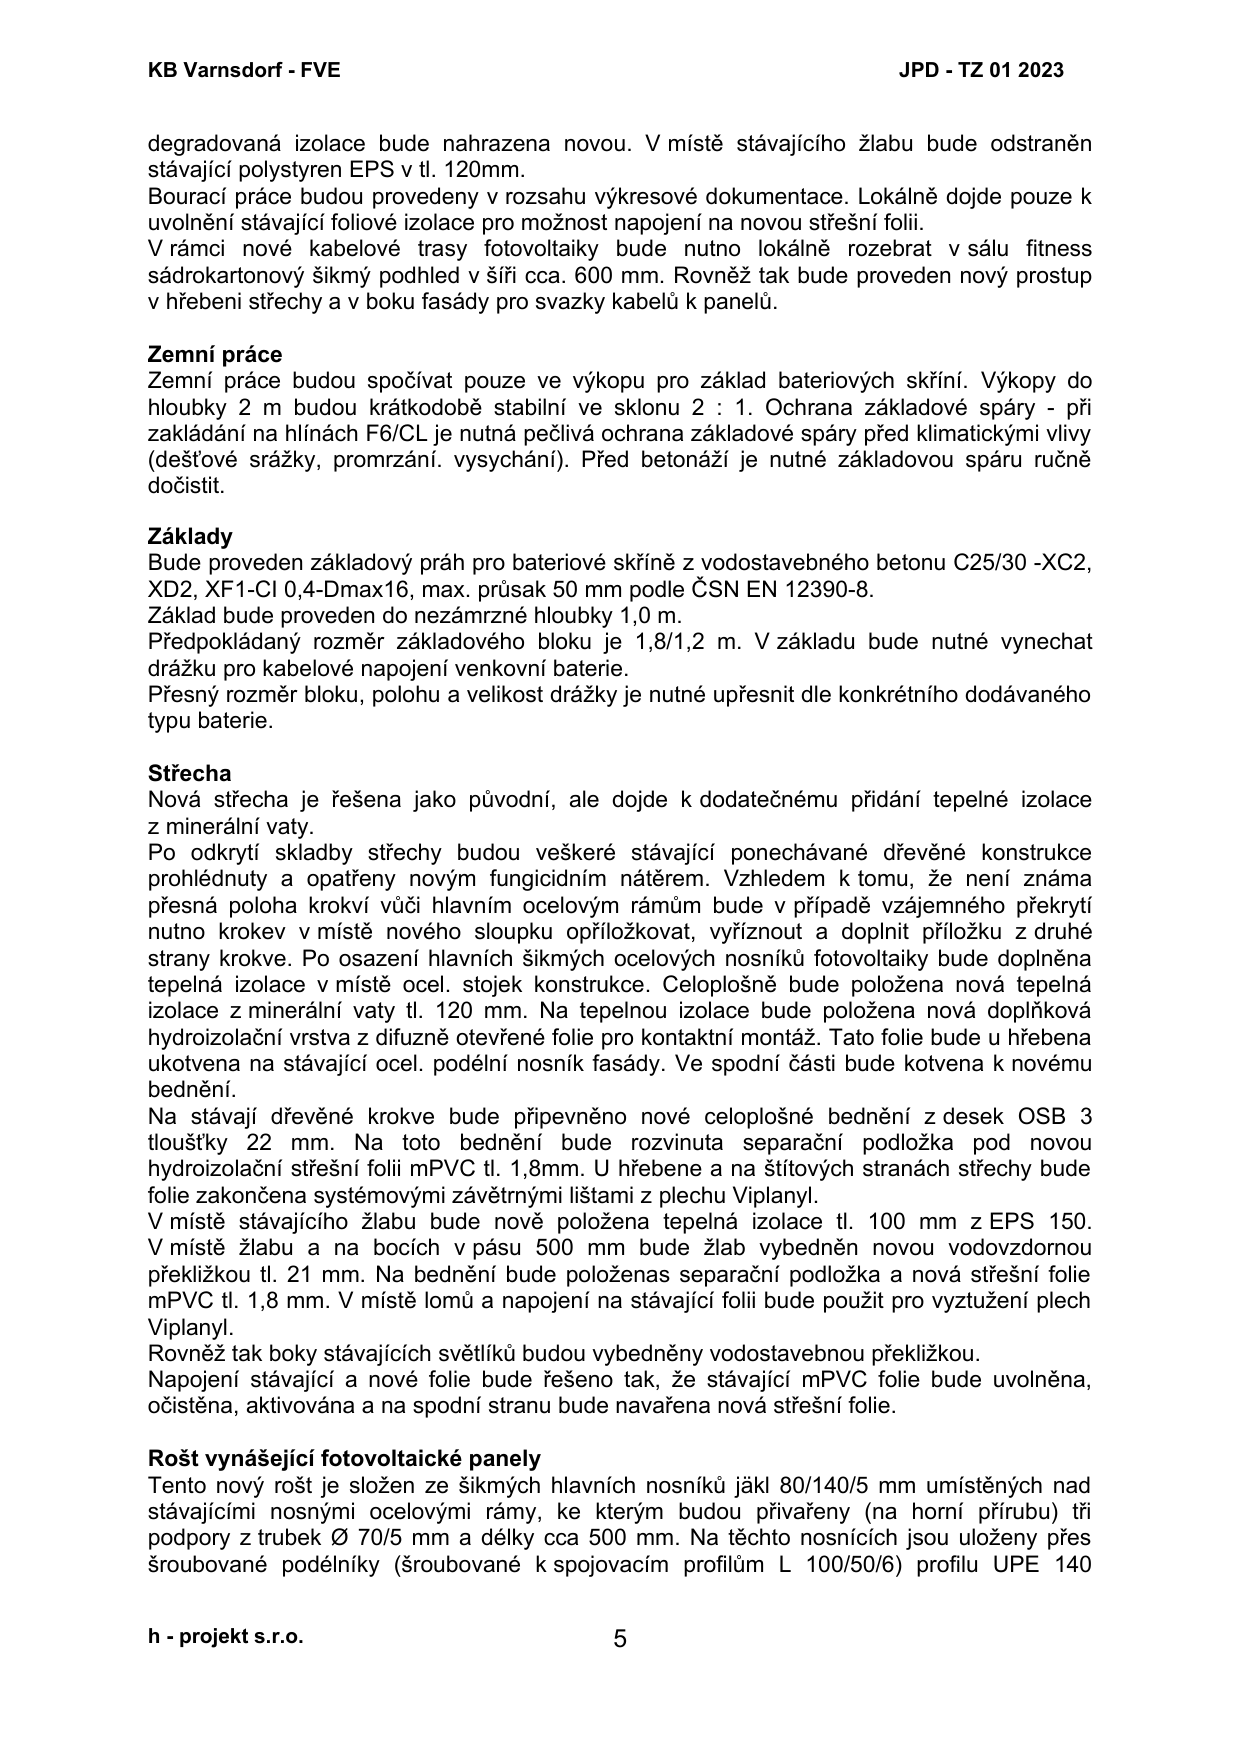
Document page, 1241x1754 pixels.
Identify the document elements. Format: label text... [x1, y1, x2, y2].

text Zemní práce budou spočívat pouze ve výkopu pro základ bateriových skříní. Výkopy do hloubky budou krátkodobě stabilní ve sklonu 2 : 1. Ochrana základové spáry - při zakládání na hlínách F6/CL je nutná pečlivá ochrana základové spáry před klimatickými vlivy (dešťové srážky, promrzání. vysychání). Před betonáží je nutné základovou spáru ručně dočistit. [148, 367, 1092, 499]
text Bourací práce budou provedeny v rozsahu výkresové dokumentace. Lokálně dojde pouze k uvolnění stávající foliové izolace pro možnost napojení na novou střešní folii. [148, 183, 1092, 235]
text V místě stávajícího žlabu bude nově položena tepelná izolace tl. 100 mm z EPS 150. V místě žlabu a na bocích v pásu 500 mm bude žlab vybedněn novou vodovzdornou překližkou tl. 21 mm. Na bednění bude položenas separační podložka a nová střešní folie mPVC tl. 1,8 mm. V místě lomů a napojení na stávající folii bude použit pro vyztužení plech Viplanyl. [148, 1208, 1092, 1340]
text Bude proveden základový práh pro bateriové skříně z vodostavebného betonu C25/30 -XC2, XD2, XF1-CI 0,4-Dmax16, max. průsak podle ČSN EN 12390-8. [148, 549, 1092, 602]
text V rámci nové kabelové trasy fotovoltaiky bude nutno lokálně rozebrat v sálu fitness sádrokartonový šikmý podhled v šíři cca. 600 mm. Rovněž tak bude proveden nový prostup v hřebeni střechy a v boku fasády pro svazky kabelů k panelů. [148, 235, 1092, 314]
text Napojení stávající a nové folie bude řešeno tak, že stávající mPVC folie bude uvolněna, očistěna, aktivována a na spodní stranu bude navařena nová střešní folie. [148, 1366, 1092, 1419]
text Po odkrytí skladby střechy budou veškeré stávající ponechávané dřevěné konstrukce prohlédnuty a opatřeny novým fungicidním nátěrem. Vzhledem k tomu, že není známa přesná poloha krokví vůči hlavním ocelovým rámům bude v případě vzájemného překrytí nutno krokev v místě nového sloupku opříložkovat, vyříznout a doplnit příložku z druhé strany krokve. Po osazení hlavních šikmých ocelových nosníků fotovoltaiky bude doplněna tepelná izolace v místě ocel. stojek konstrukce. Celoplošně bude položena nová tepelná izolace z minerální vaty tl. 120 mm. Na tepelnou izolace bude položena nová doplňková hydroizolační vrstva z difuzně otevřené folie pro kontaktní montáž. Tato folie bude u hřebena ukotvena na stávající ocel. podélní nosník fasády. Ve spodní části bude kotvena k novému bednění. [148, 839, 1092, 1103]
text Základ bude proveden do nezámrzné hloubky 1,0 m. [148, 602, 1092, 628]
text Na stávají dřevěné krokve bude připevněno nové celoplošné bednění z desek OSB 3 tloušťky 22 mm. Na toto bednění bude rozvinuta separační podložka pod novou hydroizolační střešní folii mPVC tl. 1,8mm. U hřebene a na štítových stranách střechy bude folie zakončena systémovými závětrnými lištami z plechu Viplanyl. [148, 1103, 1092, 1208]
text Předpokládaný rozměr základového bloku je 1,8/1,2 m. V základu bude nutné vynechat drážku pro kabelové napojení venkovní baterie. [148, 628, 1092, 681]
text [148, 130, 1092, 183]
text Základy [148, 523, 1092, 549]
text Nová střecha je řešena jako původní, ale dojde k dodatečnému přidání tepelné izolace z minerální vaty. [148, 786, 1092, 839]
text Střecha [148, 760, 1092, 786]
text Rošt vynášející fotovoltaické panely [148, 1445, 1092, 1472]
text Rovněž tak boky stávajících světlíků budou vybedněny vodostavebnou překližkou. [148, 1340, 1092, 1366]
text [148, 1472, 1092, 1577]
text Přesný rozměr bloku, polohu a velikost drážky je nutné upřesnit dle konkrétního dodávaného typu baterie. [148, 681, 1092, 734]
text Zemní práce [148, 341, 1092, 367]
